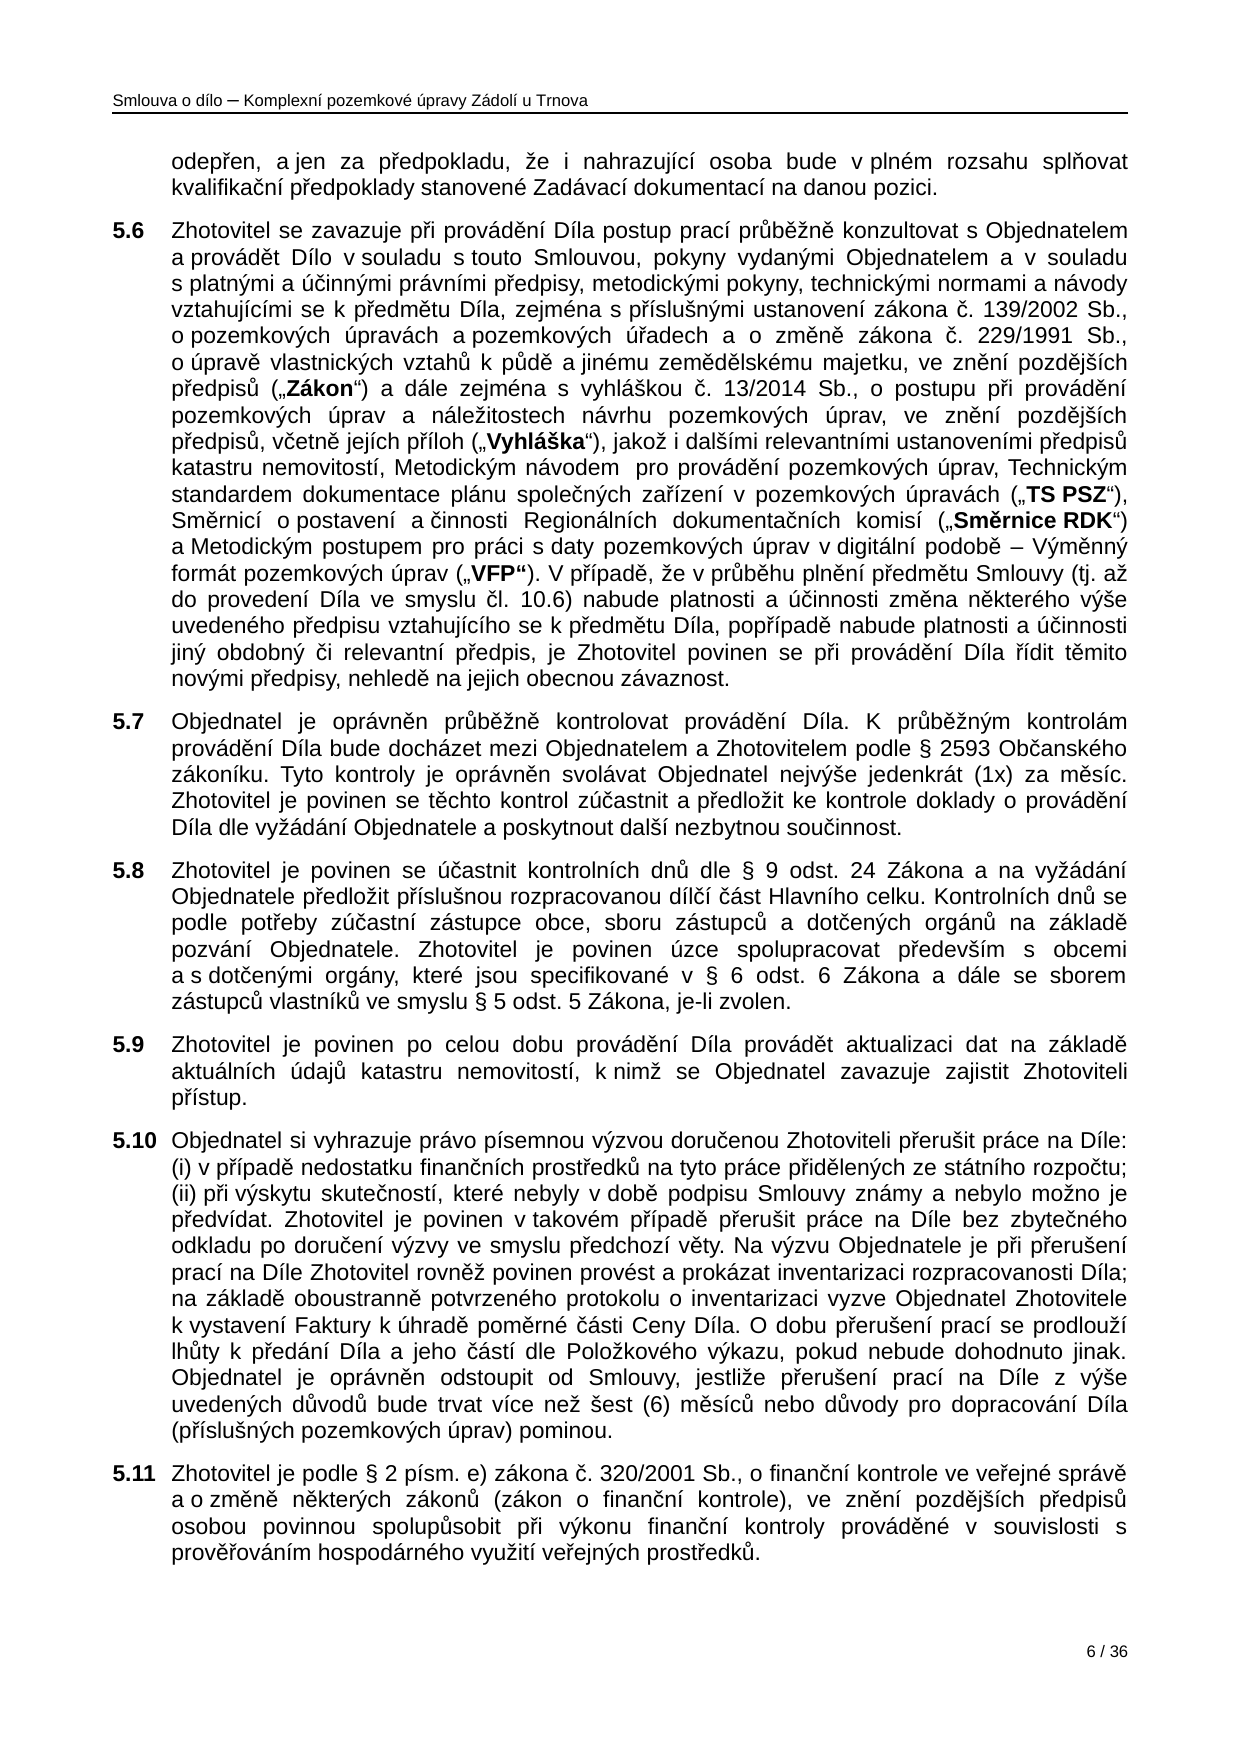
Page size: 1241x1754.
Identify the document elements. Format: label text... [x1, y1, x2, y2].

text Zhotovitel je podle § 2 písm. e) zákona č. 320/2001 Sb., o finanční kontrole ve veřejné správě a o změně některých zákonů (zákon o finanční kontrole), ve znění pozdějších předpisů osobou povinnou spolupůsobit při výkonu finanční kontroly prováděné v souvislosti s prověřováním hospodárného využití veřejných prostředků. [112, 1460, 1128, 1565]
text Zhotovitel se zavazuje při provádění Díla postup prací průběžně konzultovat s Objednatelem a provádět Dílo v souladu s touto Smlouvou, pokyny vydanými Objednatelem a v souladu s platnými a účinnými právními předpisy, metodickými pokyny, technickými normami a návody vztahujícími se k předmětu Díla, zejména s příslušnými ustanovení zákona č. 139/2002 Sb., o pozemkových úpravách a pozemkových úřadech a o změně zákona č. 229/1991 Sb., o úpravě vlastnických vztahů k půdě a jinému zemědělskému majetku, ve znění pozdějších předpisů („Zákon“) a dále zejména s vyhláškou č. 13/2014 Sb., o postupu při provádění pozemkových úprav a náležitostech návrhu pozemkových úprav, ve znění pozdějších předpisů, včetně jejích příloh („Vyhláška“), jakož i dalšími relevantními ustanoveními předpisů katastru nemovitostí, Metodickým návodem pro provádění pozemkových úprav, Technickým standardem dokumentace plánu společných zařízení v pozemkových úpravách („TS PSZ“), Směrnicí o postavení a činnosti Regionálních dokumentačních komisí („Směrnice RDK“) a Metodickým postupem pro práci s daty pozemkových úprav v digitální podobě – Výměnný formát pozemkových úprav („VFP“). V případě, že v průběhu plnění předmětu Smlouvy (tj. až do provedení Díla ve smyslu čl. 10.6) nabude platnosti a účinnosti změna některého výše uvedeného předpisu vztahujícího se k předmětu Díla, popřípadě nabude platnosti a účinnosti jiný obdobný či relevantní předpis, je Zhotovitel povinen se při provádění Díla řídit těmito novými předpisy, nehledě na jejich obecnou závaznost. [112, 217, 1128, 691]
text Objednatel je oprávněn průběžně kontrolovat provádění Díla. K průběžným kontrolám provádění Díla bude docházet mezi Objednatelem a Zhotovitelem podle § 2593 Občanského zákoníku. Tyto kontroly je oprávněn svolávat Objednatel nejvýše jedenkrát (1x) za měsíc. Zhotovitel je povinen se těchto kontrol zúčastnit a předložit ke kontrole doklady o provádění Díla dle vyžádání Objednatele a poskytnout další nezbytnou součinnost. [112, 708, 1128, 840]
text Zhotovitel je povinen po celou dobu provádění Díla provádět aktualizaci dat na základě aktuálních údajů katastru nemovitostí, k nimž se Objednatel zavazuje zajistit Zhotoviteli přístup. [112, 1031, 1128, 1110]
text Objednatel si vyhrazuje právo písemnou výzvou doručenou Zhotoviteli přerušit práce na Díle: (i) v případě nedostatku finančních prostředků na tyto práce přidělených ze státního rozpočtu; (ii) při výskytu skutečností, které nebyly v době podpisu Smlouvy známy a nebylo možno je předvídat. Zhotovitel je povinen v takovém případě přerušit práce na Díle bez zbytečného odkladu po doručení výzvy ve smyslu předchozí věty. Na výzvu Objednatele je při přerušení prací na Díle Zhotovitel rovněž povinen provést a prokázat inventarizaci rozpracovanosti Díla; na základě oboustranně potvrzeného protokolu o inventarizaci vyzve Objednatel Zhotovitele k vystavení Faktury k úhradě poměrné části Ceny Díla. O dobu přerušení prací se prodlouží lhůty k předání Díla a jeho částí dle Položkového výkazu, pokud nebude dohodnuto jinak. Objednatel je oprávněn odstoupit od Smlouvy, jestliže přerušení prací na Díle z výše uvedených důvodů bude trvat více než šest (6) měsíců nebo důvody pro dopracování Díla (příslušných pozemkových úprav) pominou. [112, 1127, 1128, 1443]
text Zhotovitel je povinen se účastnit kontrolních dnů dle § 9 odst. 24 Zákona a na vyžádání Objednatele předložit příslušnou rozpracovanou dílčí část Hlavního celku. Kontrolních dnů se podle potřeby zúčastní zástupce obce, sboru zástupců a dotčených orgánů na základě pozvání Objednatele. Zhotovitel je povinen úzce spolupracovat především s obcemi a s dotčenými orgány, které jsou specifikované v § 6 odst. 6 Zákona a dále se sborem zástupců vlastníků ve smyslu § 5 odst. 5 Zákona, je-li zvolen. [112, 857, 1128, 1015]
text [112, 148, 1128, 200]
